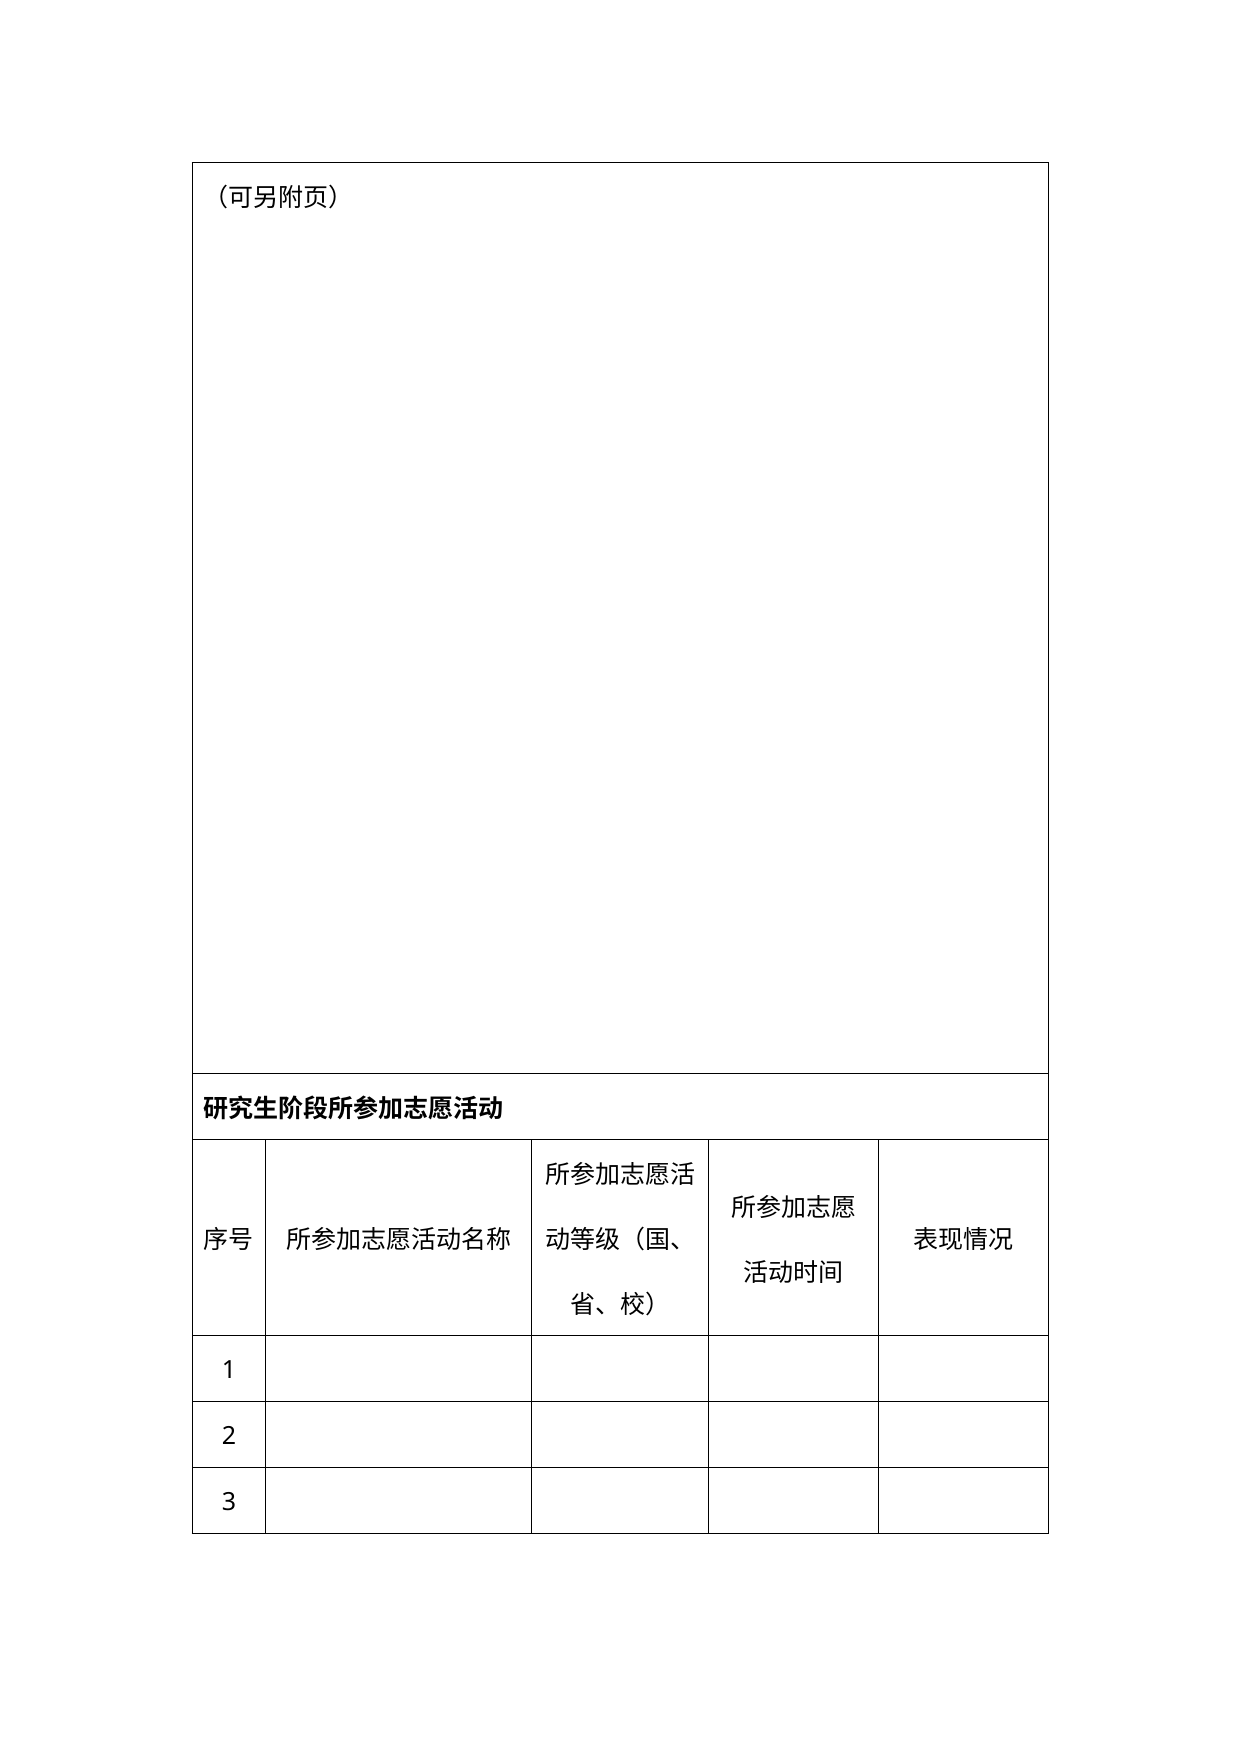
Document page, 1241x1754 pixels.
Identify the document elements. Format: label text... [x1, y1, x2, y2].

table_cell [709, 1468, 878, 1533]
table_cell [879, 1402, 1048, 1467]
table_cell 研究生阶段所参加志愿活动 [193, 1074, 1048, 1139]
table_cell 序号 [193, 1140, 265, 1335]
table_cell [266, 1468, 531, 1533]
table_cell 2 [193, 1402, 265, 1467]
table_cell 所参加志愿活动等级（国、省、校） [532, 1140, 708, 1335]
table_cell 所参加志愿活动时间 [709, 1140, 878, 1335]
table_cell [266, 1336, 531, 1401]
table_cell [709, 1402, 878, 1467]
table_cell [879, 1336, 1048, 1401]
table_cell 3 [193, 1468, 265, 1533]
table_cell （可另附页） [193, 163, 1048, 1073]
table_cell 表现情况 [879, 1140, 1048, 1335]
table_cell [532, 1336, 708, 1401]
table_cell [532, 1468, 708, 1533]
table_cell [879, 1468, 1048, 1533]
table_cell [709, 1336, 878, 1401]
table_cell 所参加志愿活动名称 [266, 1140, 531, 1335]
table_cell 1 [193, 1336, 265, 1401]
table_cell [266, 1402, 531, 1467]
table_cell [532, 1402, 708, 1467]
